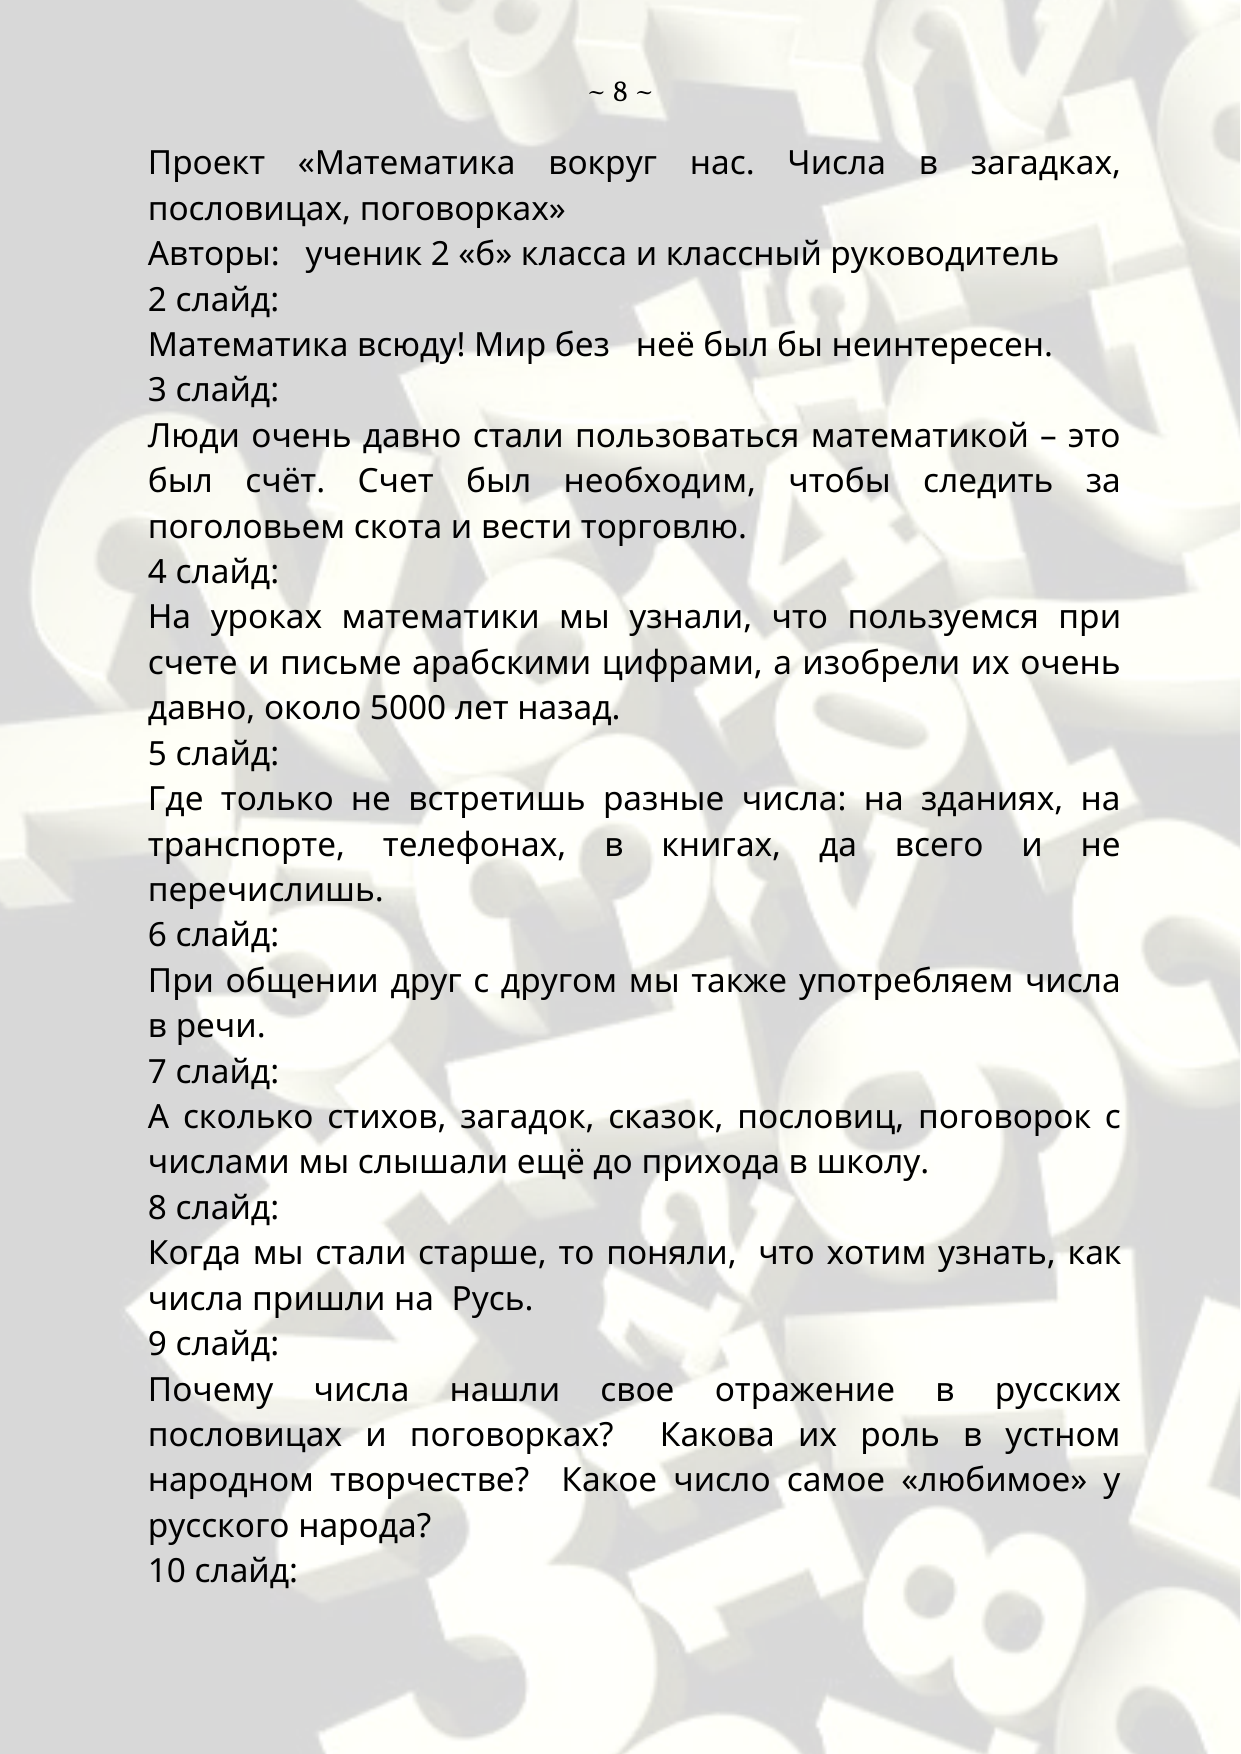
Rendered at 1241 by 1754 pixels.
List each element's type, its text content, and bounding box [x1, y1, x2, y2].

text 5 слайд: [148, 729, 1122, 775]
text 8 слайд: [148, 1184, 1122, 1229]
text А сколько стихов, загадок, сказок, пословиц, поговорок с числами мы слышали ещё до прихода в школу. [148, 1093, 1122, 1184]
text Авторы: ученик 2 «б» класса и классный руководитель [148, 230, 1122, 275]
text Когда мы стали старше, то поняли, что хотим узнать, как числа пришли на Русь. [148, 1229, 1122, 1320]
text 10 слайд: [148, 1547, 1122, 1592]
text Почему числа нашли свое отражение в русских пословицах и поговорках? Какова их роль в устном народном творчестве? Какое число самое «любимое» у русского народа? [148, 1365, 1122, 1547]
text Проект «Математика вокруг нас. Числа в загадках, пословицах, поговорках» [148, 139, 1122, 230]
text 7 слайд: [148, 1047, 1122, 1093]
text Люди очень давно стали пользоваться математикой – это был счёт. Счет был необходим, чтобы следить за поголовьем скота и вести торговлю. [148, 412, 1122, 548]
text При общении друг с другом мы также употребляем числа в речи. [148, 957, 1122, 1047]
text На уроках математики мы узнали, что пользуемся при счете и письме арабскими цифрами, а изобрели их очень давно, около 5000 лет назад. [148, 593, 1122, 729]
text Где только не встретишь разные числа: на зданиях, на транспорте, телефонах, в книгах, да всего и не перечислишь. [148, 775, 1122, 911]
text 4 слайд: [148, 548, 1122, 593]
text 2 слайд: [148, 275, 1122, 321]
text Математика всюду! Мир без неё был бы неинтересен. [148, 321, 1122, 366]
text 3 слайд: [148, 366, 1122, 412]
text 9 слайд: [148, 1320, 1122, 1365]
text 6 слайд: [148, 911, 1122, 957]
